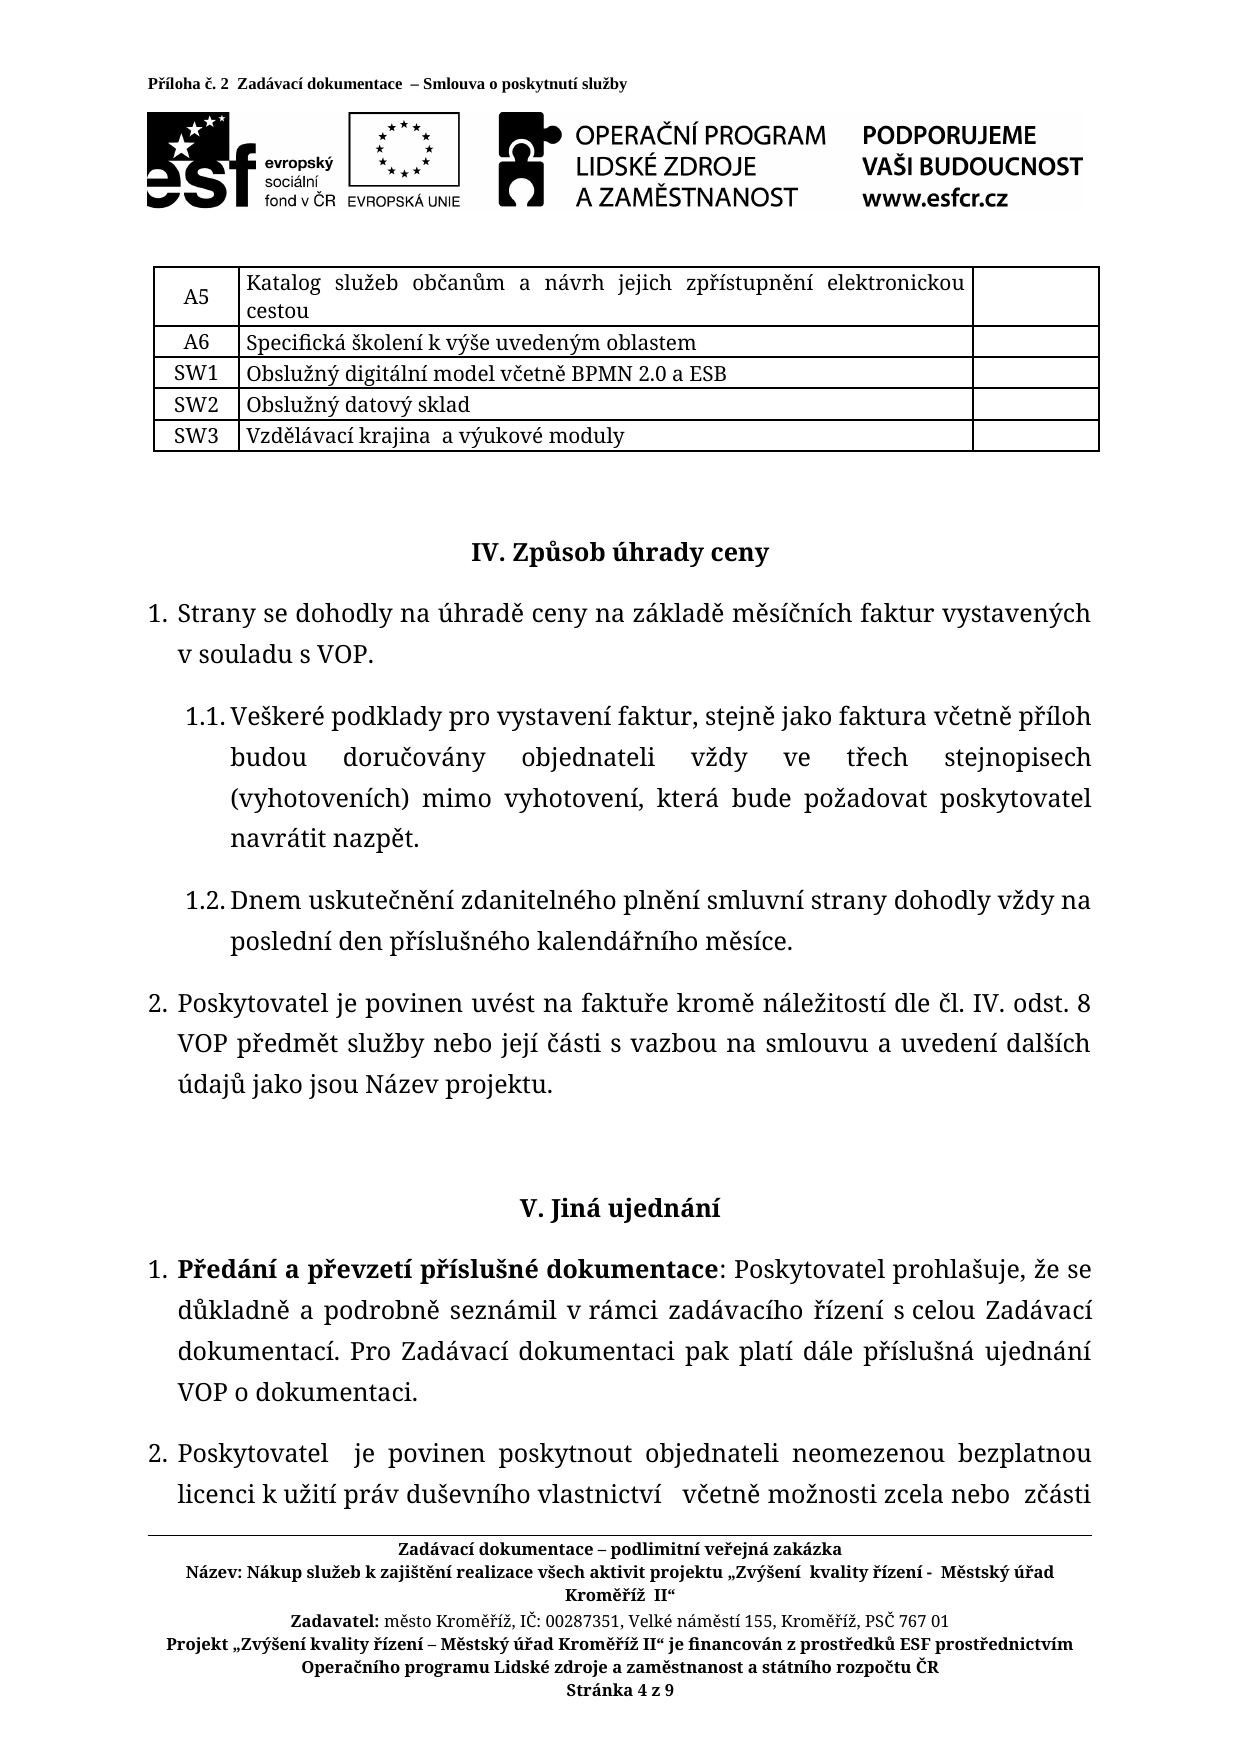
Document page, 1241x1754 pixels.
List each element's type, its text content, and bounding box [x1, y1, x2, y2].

table_cell A5 [155, 268, 238, 325]
list Veškeré podklady pro vystavení faktur, stejně jako faktura včetně příloh budou doručovány objednateli vždy ve třech stejnopisech (vyhotoveních) mimo vyhotovení, která bude požadovat poskytovatel navrátit nazpět. [185, 698, 1092, 855]
table_cell [974, 268, 1098, 325]
table_cell Vzdělávací krajina a výukové moduly [240, 421, 972, 450]
table_cell SW1 [155, 358, 238, 387]
list Předání a převzetí příslušné dokumentace: Poskytovatel prohlašuje, že se důkladně a podrobně seznámil v rámci zadávacího řízení s celou Zadávací dokumentací. Pro Zadávací dokumentaci pak platí dále příslušná ujednání VOP o dokumentaci. [148, 1252, 1092, 1408]
table_cell A6 [155, 327, 238, 356]
table_cell Specifická školení k výše uvedeným oblastem [240, 327, 972, 356]
table_cell [974, 358, 1098, 387]
subtitle V. Jiná ujednání [148, 1190, 1092, 1224]
table_cell [974, 421, 1098, 450]
table_cell Obslužný digitální model včetně BPMN ESB [240, 358, 972, 387]
list Strany se dohodly na úhradě ceny na základě měsíčních faktur vystavených v souladu s VOP. [148, 596, 1092, 671]
table_cell [974, 389, 1098, 418]
table_cell [974, 327, 1098, 356]
table_cell Katalog služeb občanům a návrh jejich zpřístupnění elektronickou cestou [240, 268, 972, 325]
table_cell SW3 [155, 421, 238, 450]
text IV. Způsob úhrady ceny [148, 534, 1092, 568]
list Dnem uskutečnění zdanitelného plnění smluvní strany dohodly vždy na poslední den příslušného kalendářního měsíce. [185, 883, 1092, 958]
table_cell SW2 [155, 389, 238, 418]
table_cell Obslužný datový sklad [240, 389, 972, 418]
picture [147, 112, 1083, 213]
list Poskytovatel je povinen uvést na faktuře kromě náležitostí dle čl. IV. odst. 8 VOP předmět služby nebo její části s vazbou na smlouvu a uvedení dalších údajů jako jsou Název projektu. [148, 985, 1092, 1101]
